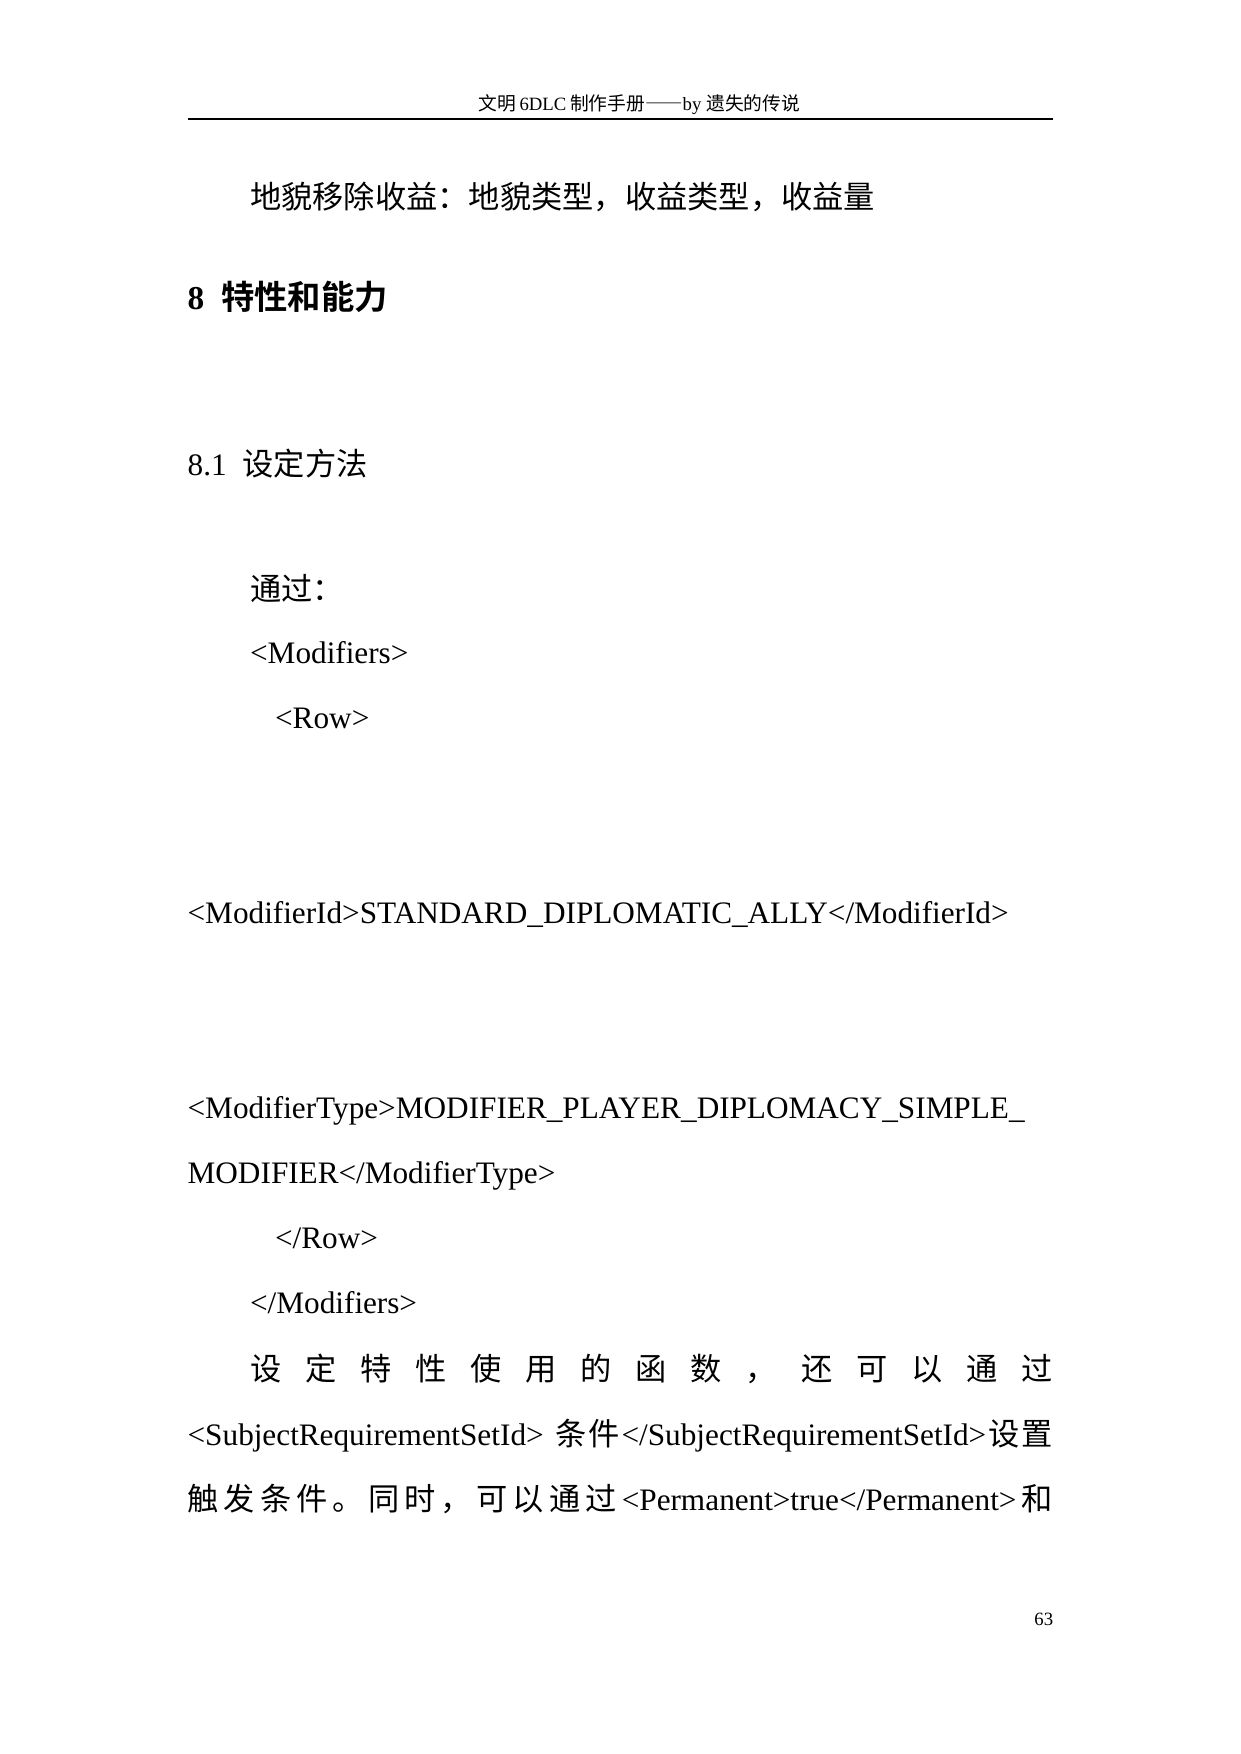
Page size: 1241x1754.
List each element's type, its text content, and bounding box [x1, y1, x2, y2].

text </Modifiers> [187, 1270, 1053, 1335]
text <ModifierType>MODIFIER_PLAYER_DIPLOMACY_SIMPLE_MODIFIER</ModifierType> [187, 945, 1053, 1205]
text </Row> [187, 1205, 1053, 1270]
text <ModifierId>STANDARD_DIPLOMATIC_ALLY</ModifierId> [187, 750, 1053, 945]
subtitle 8 特性和能力 [187, 262, 1053, 327]
text <Row> [212, 685, 1053, 750]
text 地貌移除收益：地貌类型，收益类型，收益量 [187, 162, 1053, 227]
text <Modifiers> [187, 620, 1053, 685]
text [187, 1335, 1053, 1530]
text 通过： [187, 555, 1053, 620]
subtitle 8.1 设定方法 [187, 430, 1053, 495]
